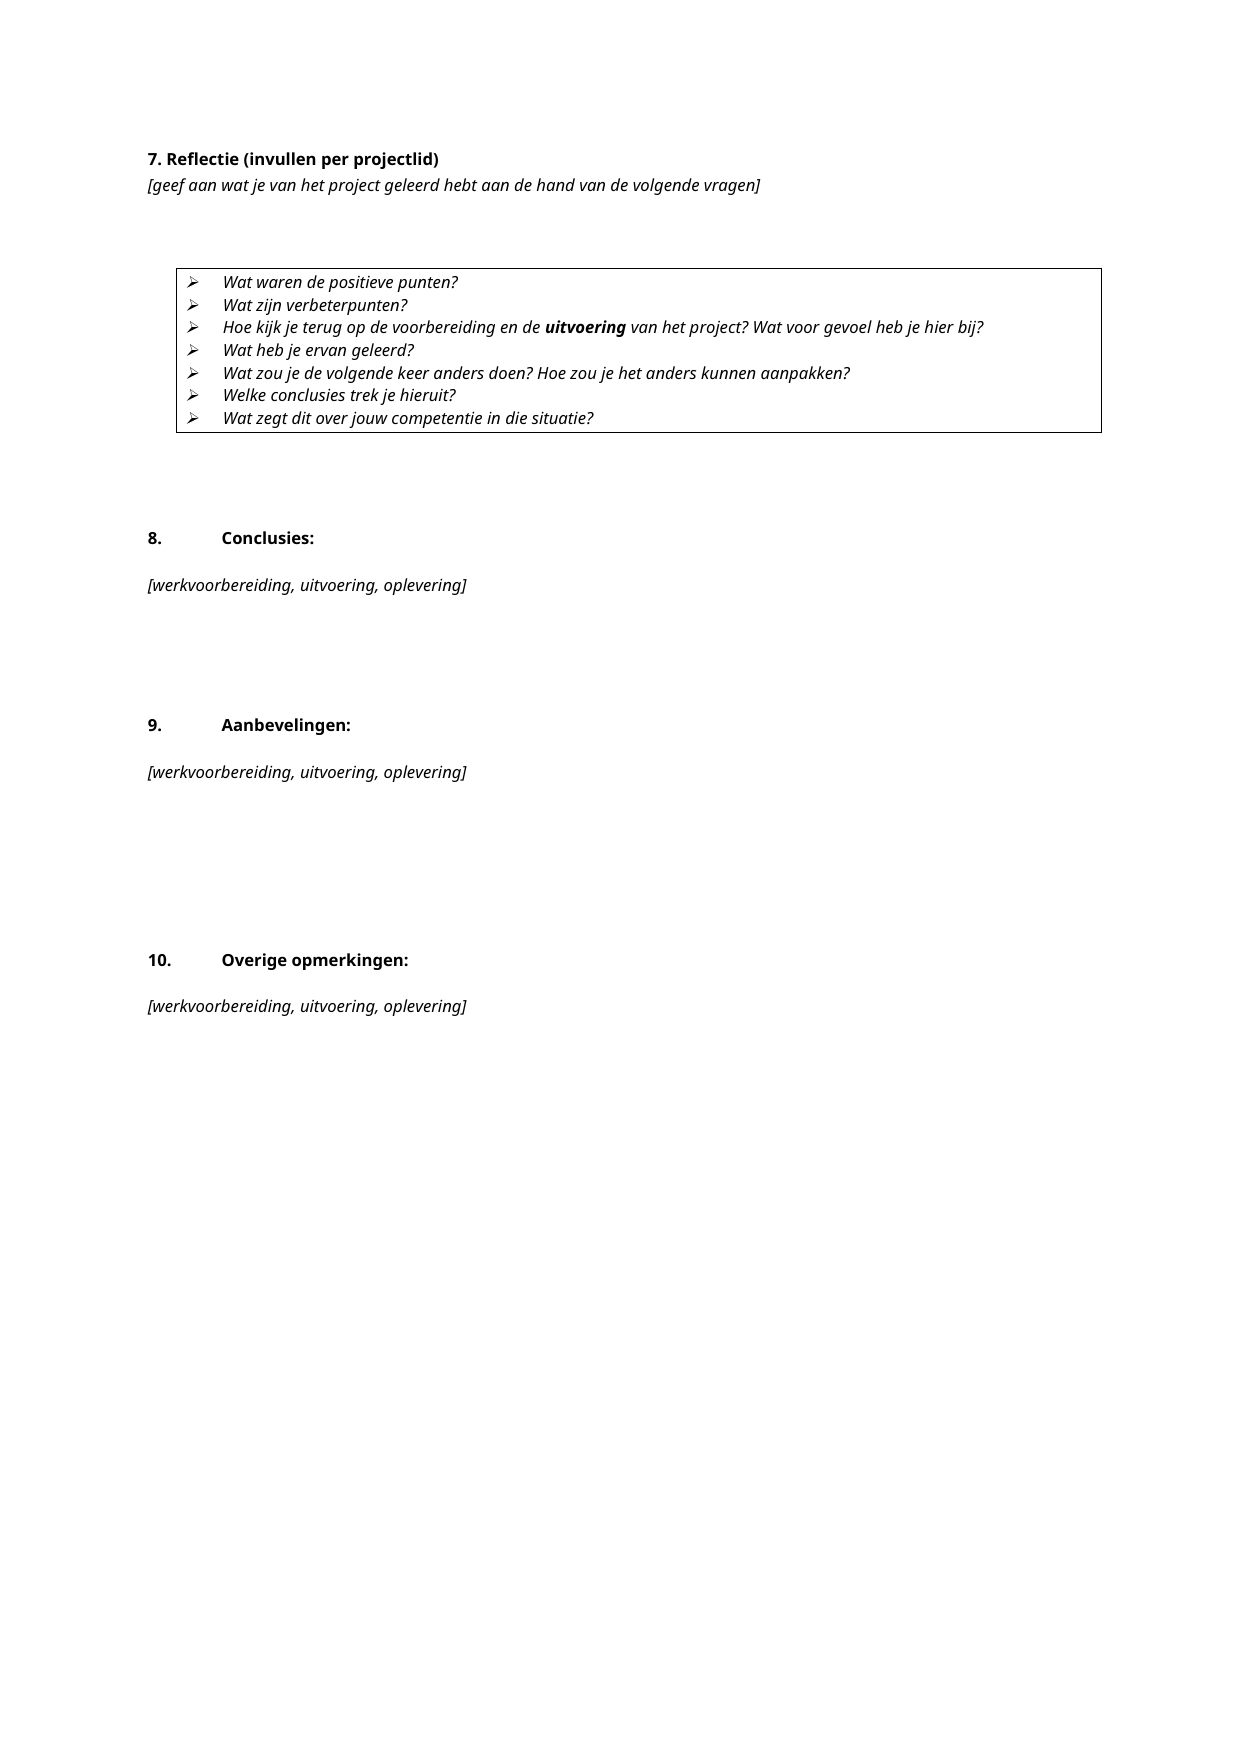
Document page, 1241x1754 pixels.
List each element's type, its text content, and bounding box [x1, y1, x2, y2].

text 8. Conclusies: [148, 526, 1093, 549]
list Hoe kijk je terug op de voorbereiding en de uitvoering van het project? Wat voor gevoel heb je hier bij? [177, 313, 1101, 336]
list Wat heb je ervan geleerd? [177, 336, 1101, 358]
text 9. Aanbevelingen: [148, 714, 1093, 737]
text 10. Overige opmerkingen: [148, 948, 1093, 971]
text [werkvoorbereiding, uitvoering, oplevering] [148, 573, 1093, 596]
list Wat zou je de volgende keer anders doen? Hoe zou je het anders kunnen aanpakken? [177, 358, 1101, 381]
list Welke conclusies trek je hieruit? [177, 381, 1101, 404]
list Wat zegt dit over jouw competentie in die situatie? [177, 404, 1101, 432]
text [werkvoorbereiding, uitvoering, oplevering] [148, 761, 1093, 783]
text [werkvoorbereiding, uitvoering, oplevering] [148, 995, 1093, 1018]
list Wat zijn verbeterpunten? [177, 290, 1101, 313]
text 7. Reflectie (invullen per projectlid) [geef aan wat je van het project geleerd hebt aan de hand van de volgende vragen] [148, 148, 1093, 196]
list Wat waren de positieve punten? [177, 269, 1101, 290]
